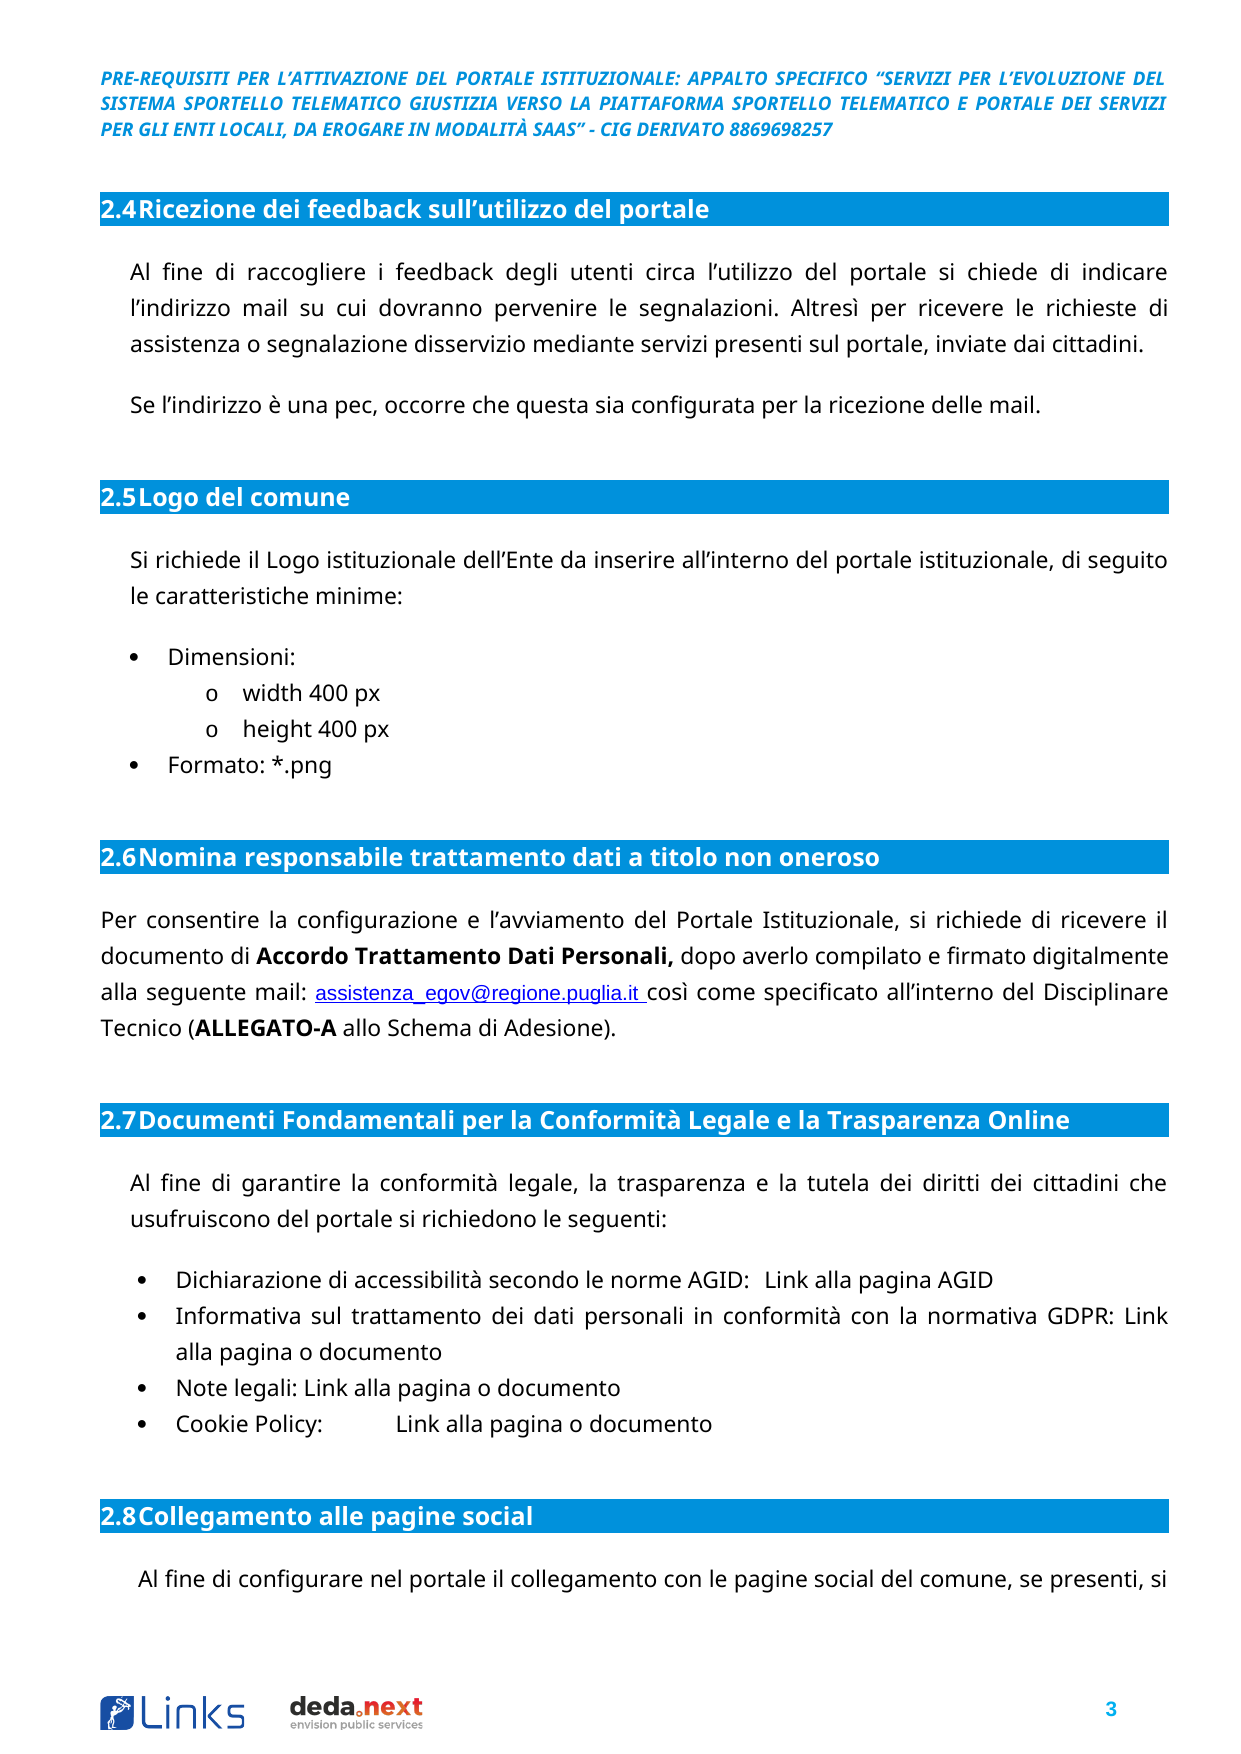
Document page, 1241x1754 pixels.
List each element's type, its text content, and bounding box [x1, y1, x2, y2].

list width 400 px [205, 677, 1169, 708]
list Formato: *.png [130, 749, 1169, 780]
text Se l’indirizzo è una pec, occorre che questa sia configurata per la ricezione delle mail. [130, 388, 1169, 420]
subtitle Documenti Fondamentali per la Conformità Legale e la Trasparenza Online [100, 1103, 1169, 1137]
list Cookie Policy: Link alla pagina o documento [138, 1408, 1169, 1439]
list Dimensioni: [130, 641, 1169, 672]
text Al fine di raccogliere i feedback degli utenti circa l’utilizzo del portale si chiede di indicare l’indirizzo mail su cui dovranno pervenire le segnalazioni. Altresì per ricevere le richieste di assistenza o segnalazione disservizio mediante servizi presenti sul portale, inviate dai cittadini. [130, 256, 1169, 359]
list Dichiarazione di accessibilità secondo le norme AGID: Link alla pagina AGID [138, 1264, 1169, 1295]
subtitle Ricezione dei feedback sull’utilizzo del portale [100, 192, 1169, 226]
subtitle Nomina responsabile trattamento dati a titolo non oneroso [100, 840, 1169, 874]
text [100, 1563, 1169, 1594]
text Si richiede il Logo istituzionale dell’Ente da inserire all’interno del portale istituzionale, di seguito le caratteristiche minime: [130, 544, 1169, 611]
text Al fine di garantire la conformità legale, la trasparenza e la tutela dei diritti dei cittadini che usufruiscono del portale si richiedono le seguenti: [130, 1167, 1169, 1234]
list height 400 px [205, 713, 1169, 744]
text Per consentire la configurazione e l’avviamento del Portale Istituzionale, si richiede di ricevere il documento di Accordo Trattamento Dati Personali, dopo averlo compilato e firmato digitalmente alla seguente mail: assistenza_egov@regione.puglia.it così come specificato all’interno del Disciplinare Tecnico (ALLEGATO-A allo Schema di Adesione). [100, 904, 1169, 1043]
list Informativa sul trattamento dei dati personali in conformità con la normativa GDPR: Link alla pagina o documento [138, 1300, 1169, 1367]
picture [290, 1696, 423, 1730]
subtitle Collegamento alle pagine social [100, 1499, 1169, 1533]
subtitle Logo del comune [100, 480, 1169, 514]
picture [100, 1696, 245, 1730]
list Note legali: Link alla pagina o documento [138, 1372, 1169, 1403]
